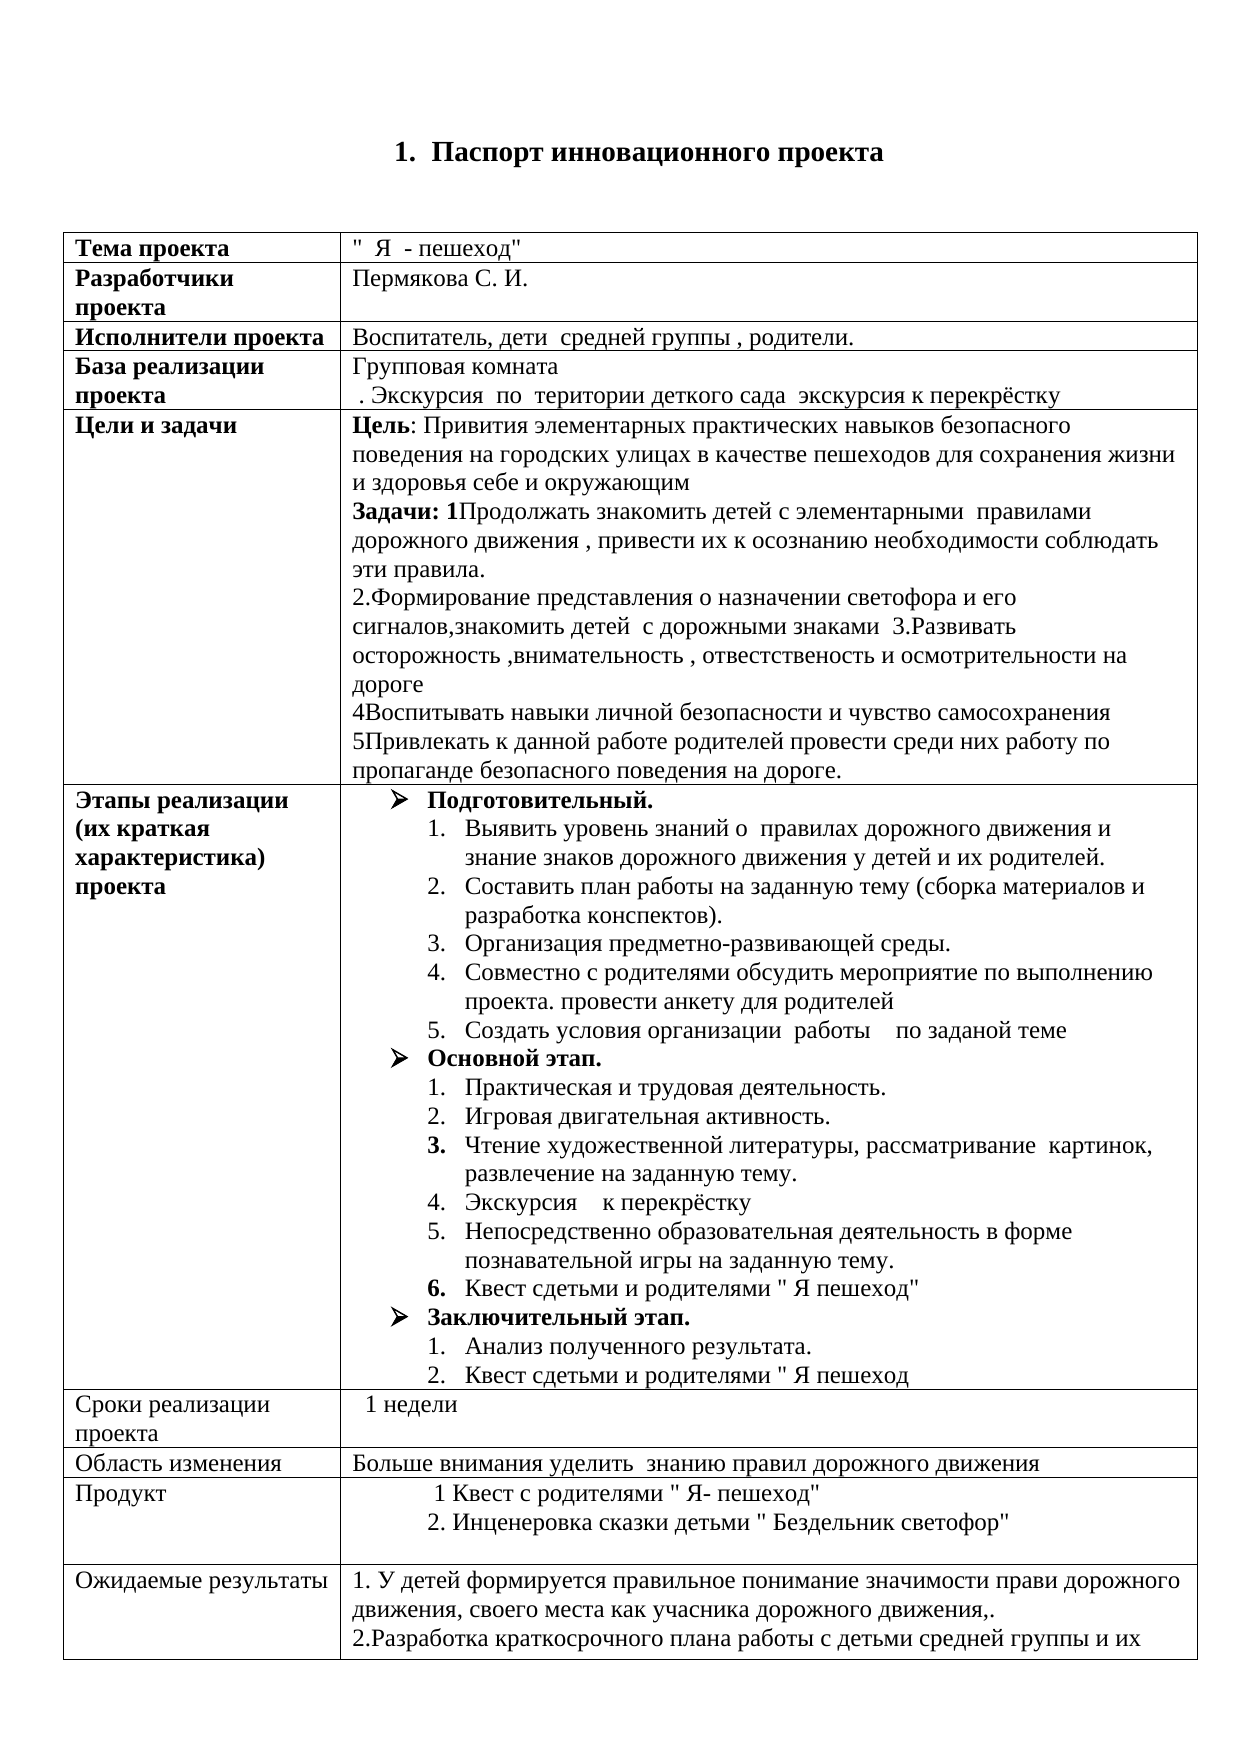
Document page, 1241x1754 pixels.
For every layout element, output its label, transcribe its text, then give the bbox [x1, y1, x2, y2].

table_cell Пермякова С. И. [341, 263, 1197, 321]
table_cell Продукт [64, 1478, 340, 1564]
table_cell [341, 1565, 1197, 1659]
table_cell Сроки реализации проекта [64, 1390, 340, 1447]
table_cell База реализации проекта [64, 351, 340, 409]
table_cell Воспитатель, дети средней группы , родители. [341, 322, 1197, 350]
list Паспорт инновационного проекта [112, 134, 1165, 168]
table_cell 1 недели [341, 1390, 1197, 1447]
table_cell Этапы реализации (их краткая характеристика) проекта [64, 785, 340, 1388]
table_cell Область изменения [64, 1448, 340, 1477]
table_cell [64, 1565, 340, 1659]
table_cell Разработчики проекта [64, 263, 340, 321]
table_header Тема проекта [64, 233, 340, 262]
table_cell Больше внимания уделить знанию правил дорожного движения [341, 1448, 1197, 1477]
table_cell 1 Квест с родителями " Я- пешеход" 2. Инценеровка сказки детьми " Бездельник светофор" [341, 1478, 1197, 1564]
table_cell Групповая комната . Экскурсия по територии деткого сада экскурсия к перекрёстку [341, 351, 1197, 409]
table_cell Цели и задачи [64, 410, 340, 784]
table_cell Цель: Привития элементарных практических навыков безопасного поведения на городских улицах в качестве пешеходов для сохранения жизни и здоровья себе и окружающим Задачи: 1Продолжать знакомить детей с элементарными правилами дорожного движения , привести их к осознанию необходимости соблюдать эти правила. 2.Формирование представления о назначении светофора и его сигналов,знакомить детей с дорожными знаками 3.Развивать осторожность ,внимательность , отвестственость и осмотрительности на дороге 4Воспитывать навыки личной безопасности и чувство самосохранения 5Привлекать к данной работе родителей провести среди них работу по пропаганде безопасного поведения на дороге. [341, 410, 1197, 784]
table_cell Подготовительный. Выявить уровень знаний о правилах дорожного движения и знание знаков дорожного движения у детей и их родителей. Составить план работы на заданную тему (сборка материалов и разработка конспектов). Организация предметно-развивающей среды. Совместно с родителями обсудить мероприятие по выполнению проекта. провести анкету для родителей Создать условия организации работы по заданой теме Основной этап. Практическая и трудовая деятельность. Игровая двигательная активность. Чтение художественной литературы, рассматривание картинок, развлечение на заданную тему. Экскурсия к перекрёстку Непосредственно образовательная деятельность в форме познавательной игры на заданную тему. Квест сдетьми и родителями " Я пешеход" Заключительный этап. Анализ полученного результата. Квест сдетьми и родителями " Я пешеход [341, 785, 1197, 1388]
table_header " Я - пешеход" [341, 233, 1197, 262]
table_cell Исполнители проекта [64, 322, 340, 350]
